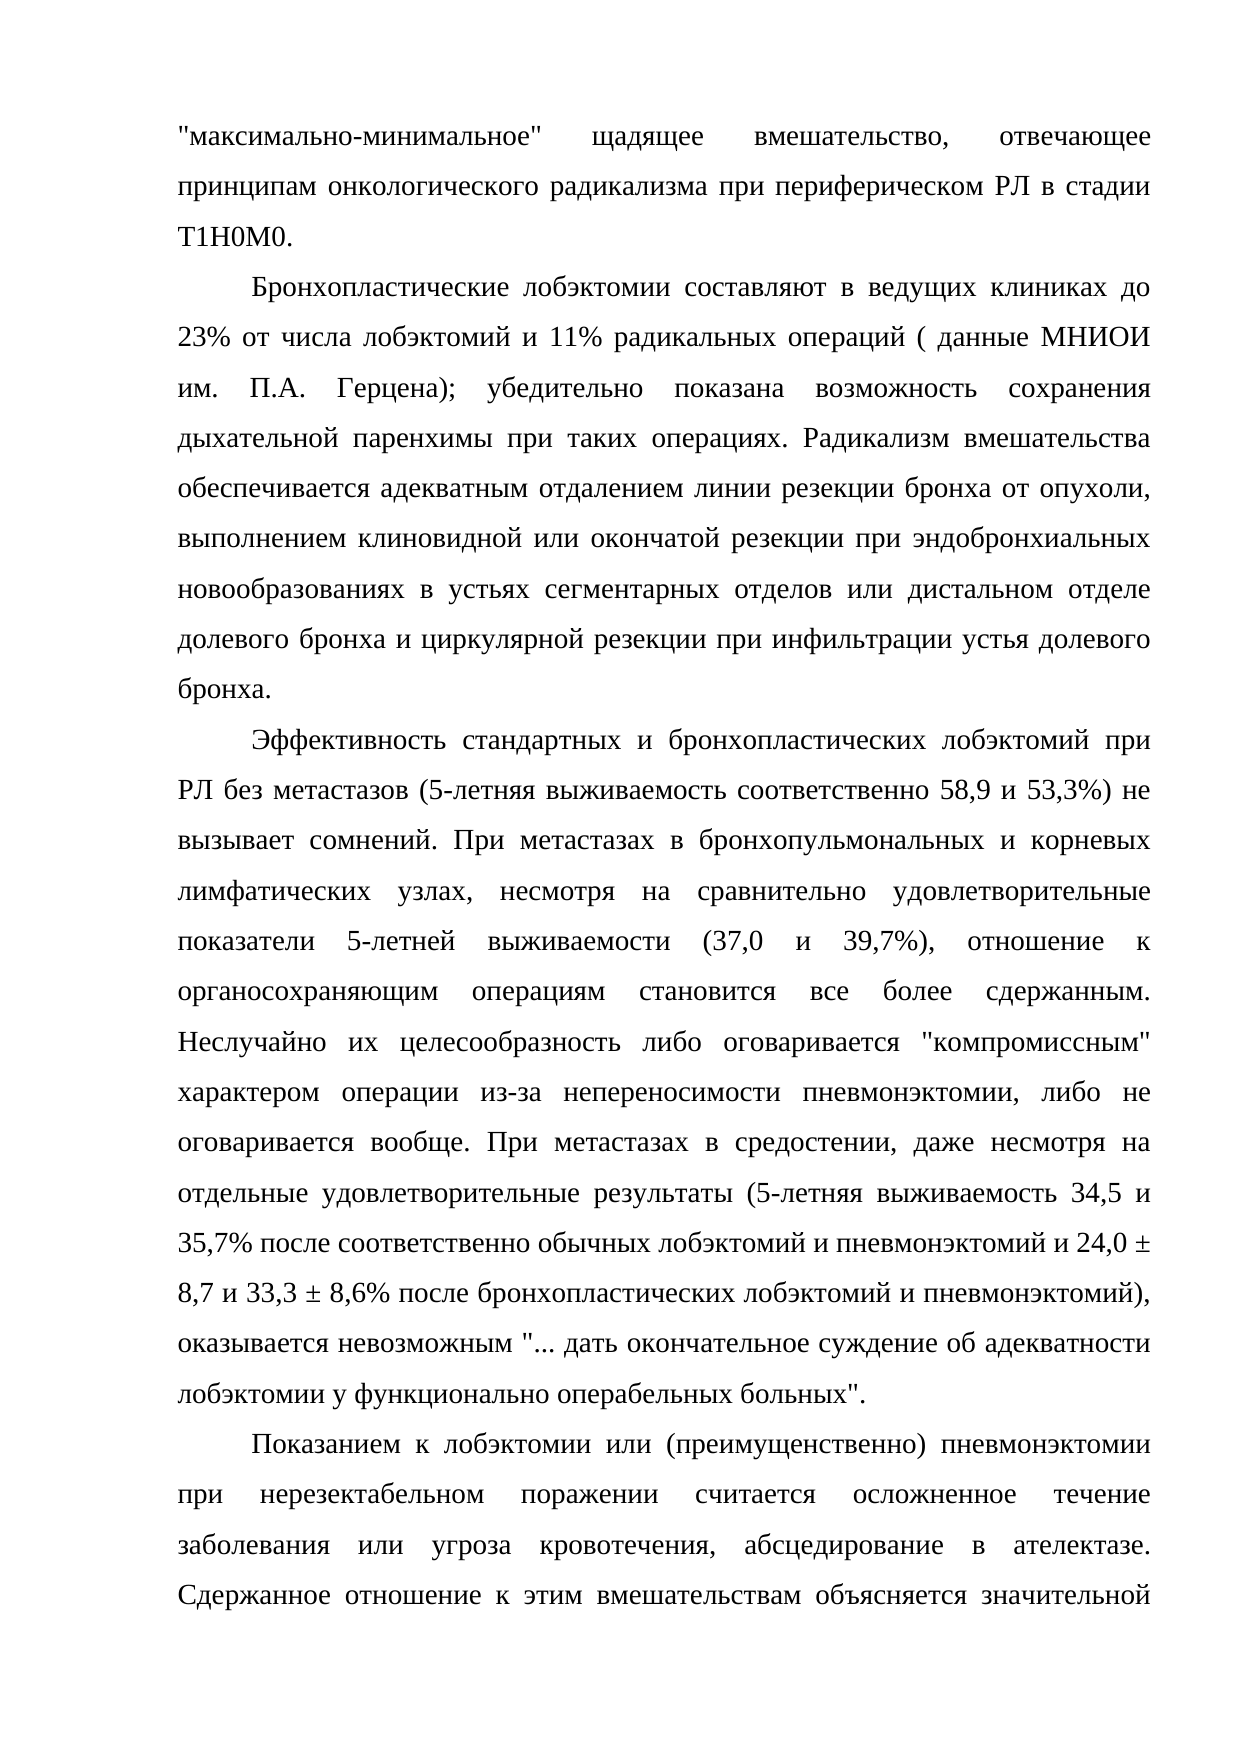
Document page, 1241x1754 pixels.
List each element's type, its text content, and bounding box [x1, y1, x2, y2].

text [177, 118, 1152, 252]
text Эффективность стандартных и бронхопластических лобэктомий при РЛ без метастазов (5-летняя выживаемость соответственно 58,9 и 53,3%) не вызывает сомнений. При метастазах в бронхопульмональных и корневых лимфатических узлах, несмотря на сравнительно удовлетворительные показатели 5-летней выживаемости (37,0 и 39,7%), отношение к органосохраняющим операциям становится все более сдержанным. Неслучайно их целесообразность либо оговаривается "компромиссным" характером операции из-за непереносимости пневмонэктомии, либо не оговаривается вообще. При метастазах в средостении, даже несмотря на отдельные удовлетворительные результаты (5-летняя выживаемость 34,5 и 35,7% после соответственно обычных лобэктомий и пневмонэктомий и 24,0 ± 8,7 и 33,3 ± 8,6% после бронхопластических лобэктомий и пневмонэктомий), оказывается невозможным "... дать окончательное суждение об адекватности лобэктомии у функционально операбельных больных". [177, 722, 1152, 1409]
text Бронхопластические лобэктомии составляют в ведущих клиниках до 23% от числа лобэктомий и 11% радикальных операций ( данные МНИОИ им. П.А. Герцена); убедительно показана возможность сохранения дыхательной паренхимы при таких операциях. Радикализм вмешательства обеспечивается адекватным отдалением линии резекции бронха от опухоли, выполнением клиновидной или окончатой резекции при эндобронхиальных новообразованиях в устьях сегментарных отделов или дистальном отделе долевого бронха и циркулярной резекции при инфильтрации устья долевого бронха. [177, 269, 1152, 705]
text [177, 1426, 1152, 1611]
